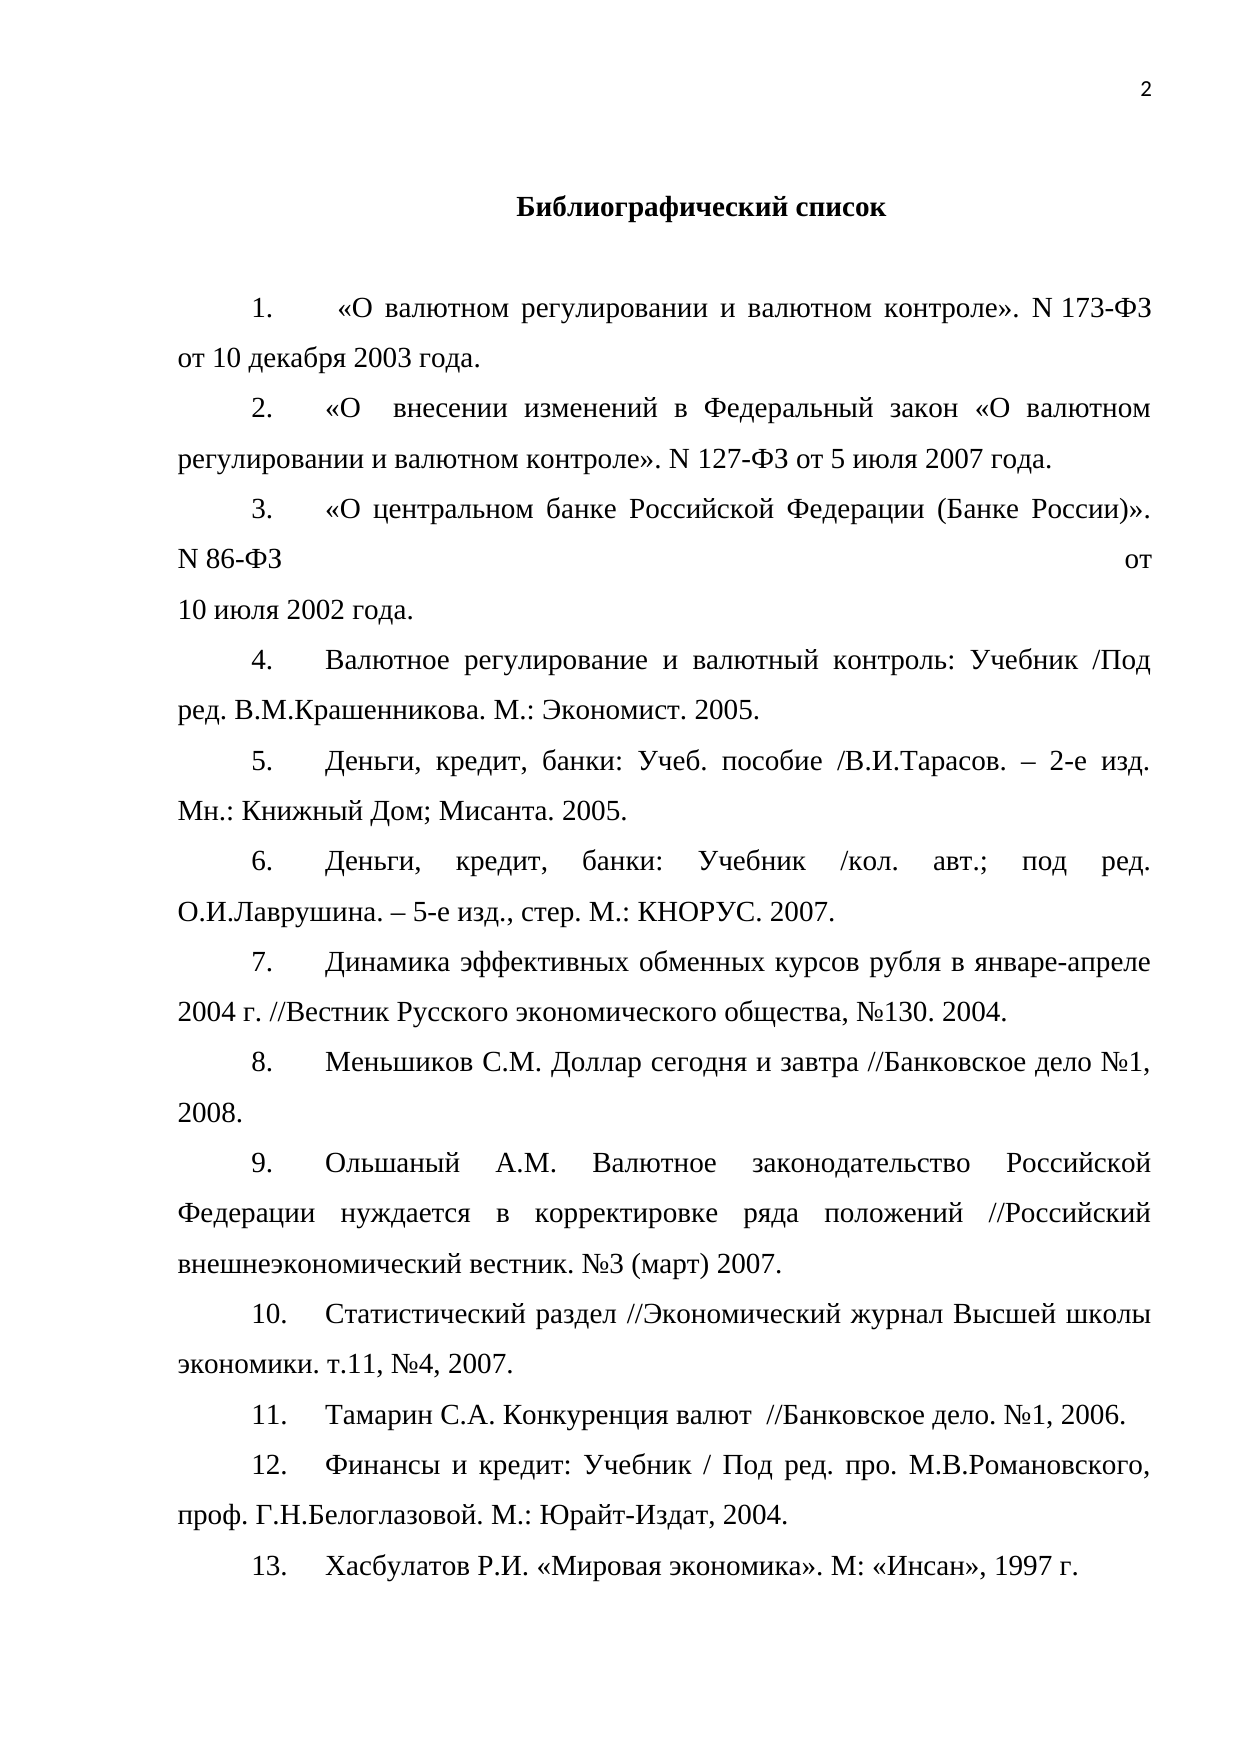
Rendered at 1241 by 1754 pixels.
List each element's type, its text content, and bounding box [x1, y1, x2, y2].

list Хасбулатов Р.И. «Мировая экономика». М: «Инсан», 1997 г. [177, 1548, 1152, 1581]
list Статистический раздел //Экономический журнал Высшей школы экономики. т.11, №4, 2007. [177, 1296, 1152, 1380]
list Меньшиков С.М. Доллар сегодня и завтра //Банковское дело №1, 2008. [177, 1044, 1152, 1128]
list «О валютном регулировании и валютном контроле». N 173-ФЗ от 10 декабря 2003 года. [177, 290, 1152, 374]
list Валютное регулирование и валютный контроль: Учебник /Под ред. В.М.Крашенникова. М.: Экономист. 2005. [177, 642, 1152, 726]
list Тамарин С.А. Конкуренция валют //Банковское дело. №1, 2006. [177, 1397, 1152, 1430]
list «О центральном банке Российской Федерации (Банке России)». N 86-ФЗ от 10 июля 2002 года. [177, 491, 1152, 625]
list Финансы и кредит: Учебник / Под ред. про. М.В.Романовского, проф. Г.Н.Белоглазовой. М.: Юрайт-Издат, 2004. [177, 1447, 1152, 1531]
list Динамика эффективных обменных курсов рубля в январе-апреле 2004 г. //Вестник Русского экономического общества, №130. 2004. [177, 944, 1152, 1028]
list «О внесении изменений в Федеральный закон «О валютном регулировании и валютном контроле». N 127-ФЗ от 5 июля 2007 года. [177, 391, 1152, 474]
list Деньги, кредит, банки: Учеб. пособие /В.И.Тарасов. – 2-е изд. Мн.: Книжный Дом; Мисанта. 2005. [177, 743, 1152, 827]
list Ольшаный А.М. Валютное законодательство Российской Федерации нуждается в корректировке ряда положений //Российский внешнеэкономический вестник. №3 (март) 2007. [177, 1145, 1152, 1279]
list Деньги, кредит, банки: Учебник /кол. авт.; под ред. О.И.Лаврушина. – 5-е изд., стер. М.: КНОРУС. 2007. [177, 843, 1152, 927]
text Библиографический список [177, 189, 1152, 223]
